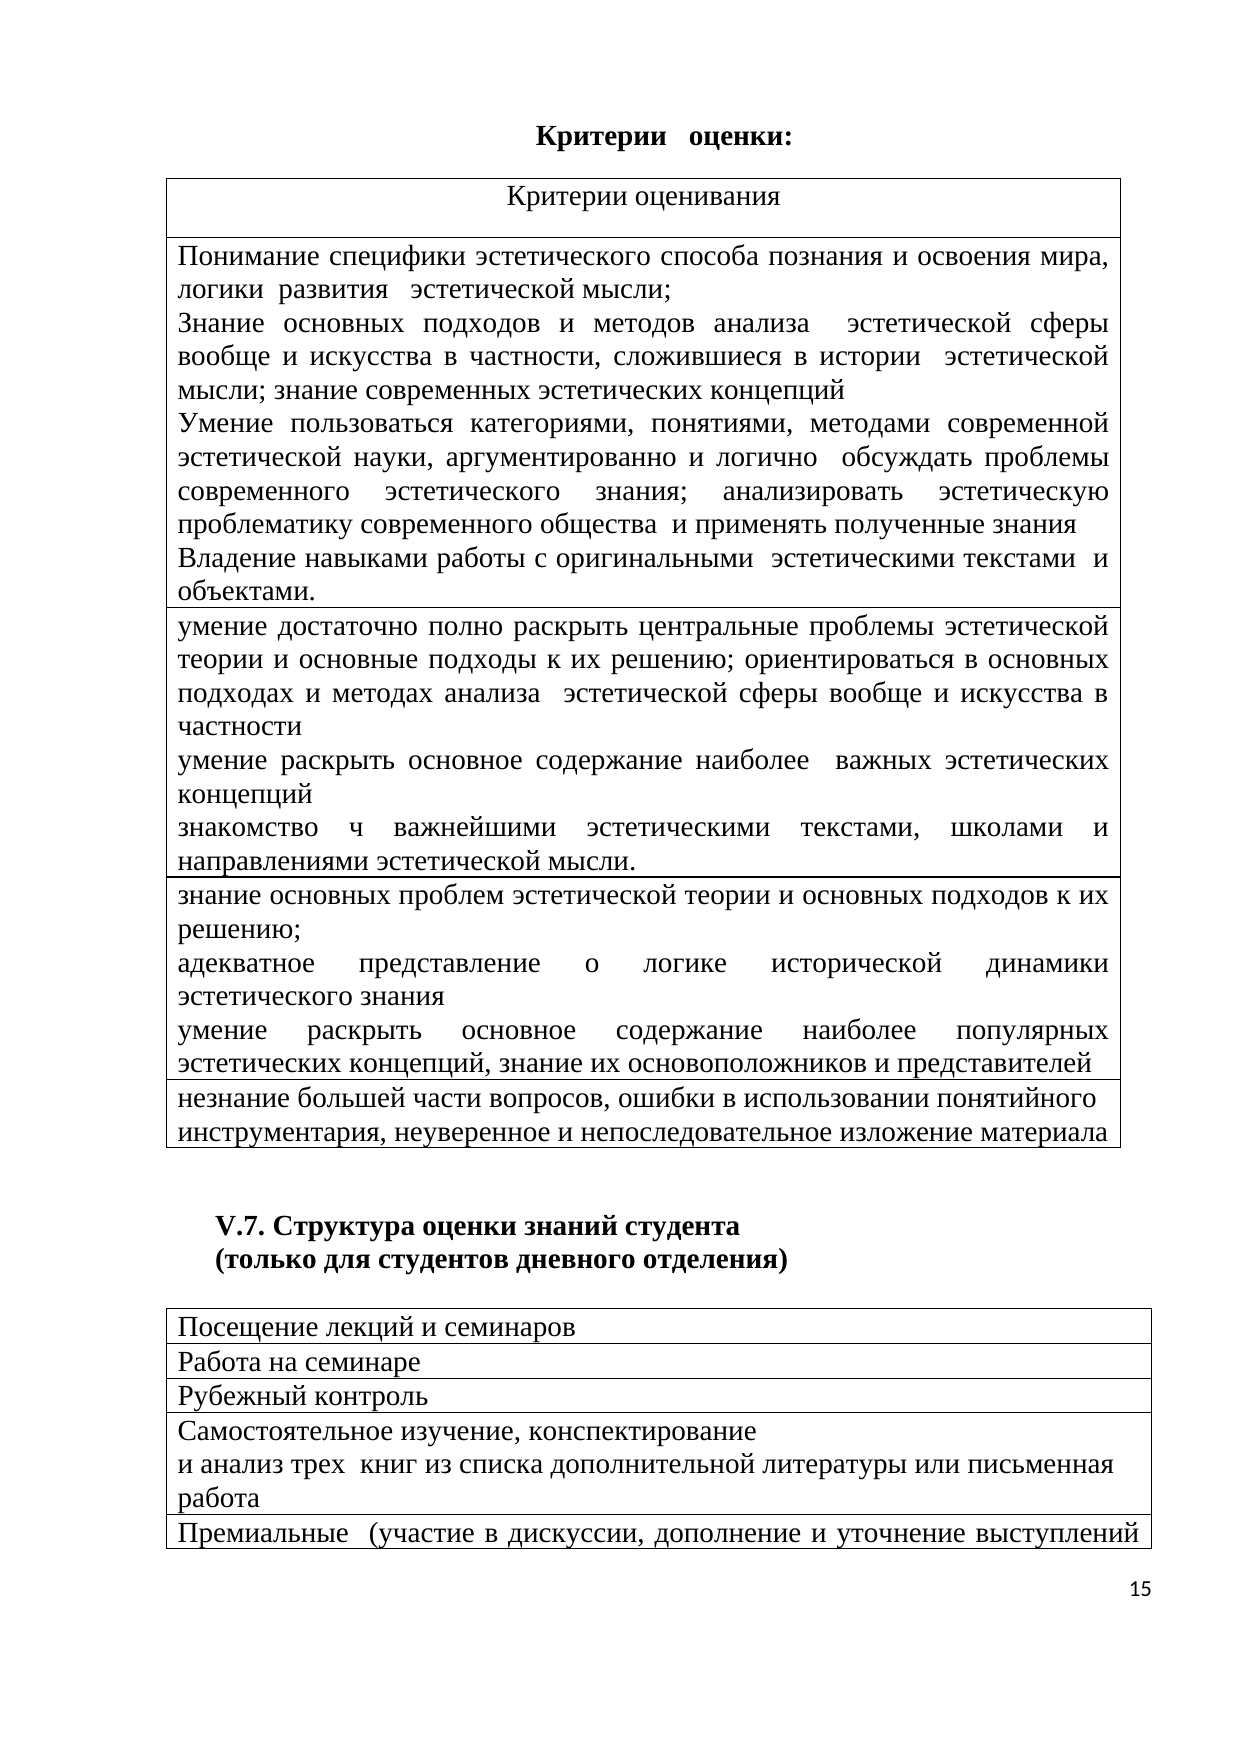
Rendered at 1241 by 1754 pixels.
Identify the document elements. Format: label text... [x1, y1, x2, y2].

table_cell знание основных проблем эстетической теории и основных подходов к их решению; адекватное представление о логике исторической динамики эстетического знания умение раскрыть основное содержание наиболее популярных эстетических концепций, знание их основоположников и представителей [167, 878, 1120, 1079]
table_header Посещение лекций и семинаров [167, 1309, 1151, 1343]
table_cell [167, 1515, 1151, 1548]
table_cell умение достаточно полно раскрыть центральные проблемы эстетической теории и основные подходы к их решению; ориентироваться в основных подходах и методах анализа эстетической сферы вообще и искусства в частности умение раскрыть основное содержание наиболее важных эстетических концепций знакомство ч важнейшими эстетическими текстами, школами и направлениями эстетической мысли. [167, 608, 1120, 876]
table_cell Работа на семинаре [167, 1344, 1151, 1377]
table_cell Рубежный контроль [167, 1379, 1151, 1412]
text Критерии оценки: [177, 118, 1152, 152]
text (только для студентов дневного отделения) [215, 1241, 1152, 1275]
table_header Критерии оценивания [167, 179, 1120, 237]
text V.7. Структура оценки знаний студента [215, 1208, 1152, 1241]
table_cell Понимание специфики эстетического способа познания и освоения мира, логики развития эстетической мысли; Знание основных подходов и методов анализа эстетической сферы вообще и искусства в частности, сложившиеся в истории эстетической мысли; знание современных эстетических концепций Умение пользоваться категориями, понятиями, методами современной эстетической науки, аргументированно и логично обсуждать проблемы современного эстетического знания; анализировать эстетическую проблематику современного общества и применять полученные знания Владение навыками работы с оригинальными эстетическими текстами и объектами. [167, 238, 1120, 607]
table_cell Самостоятельное изучение, конспектирование и анализ трех книг из списка дополнительной литературы или письменная работа [167, 1413, 1151, 1514]
table_cell незнание большей части вопросов, ошибки в использовании понятийного инструментария, неуверенное и непоследовательное изложение материала [167, 1080, 1120, 1147]
